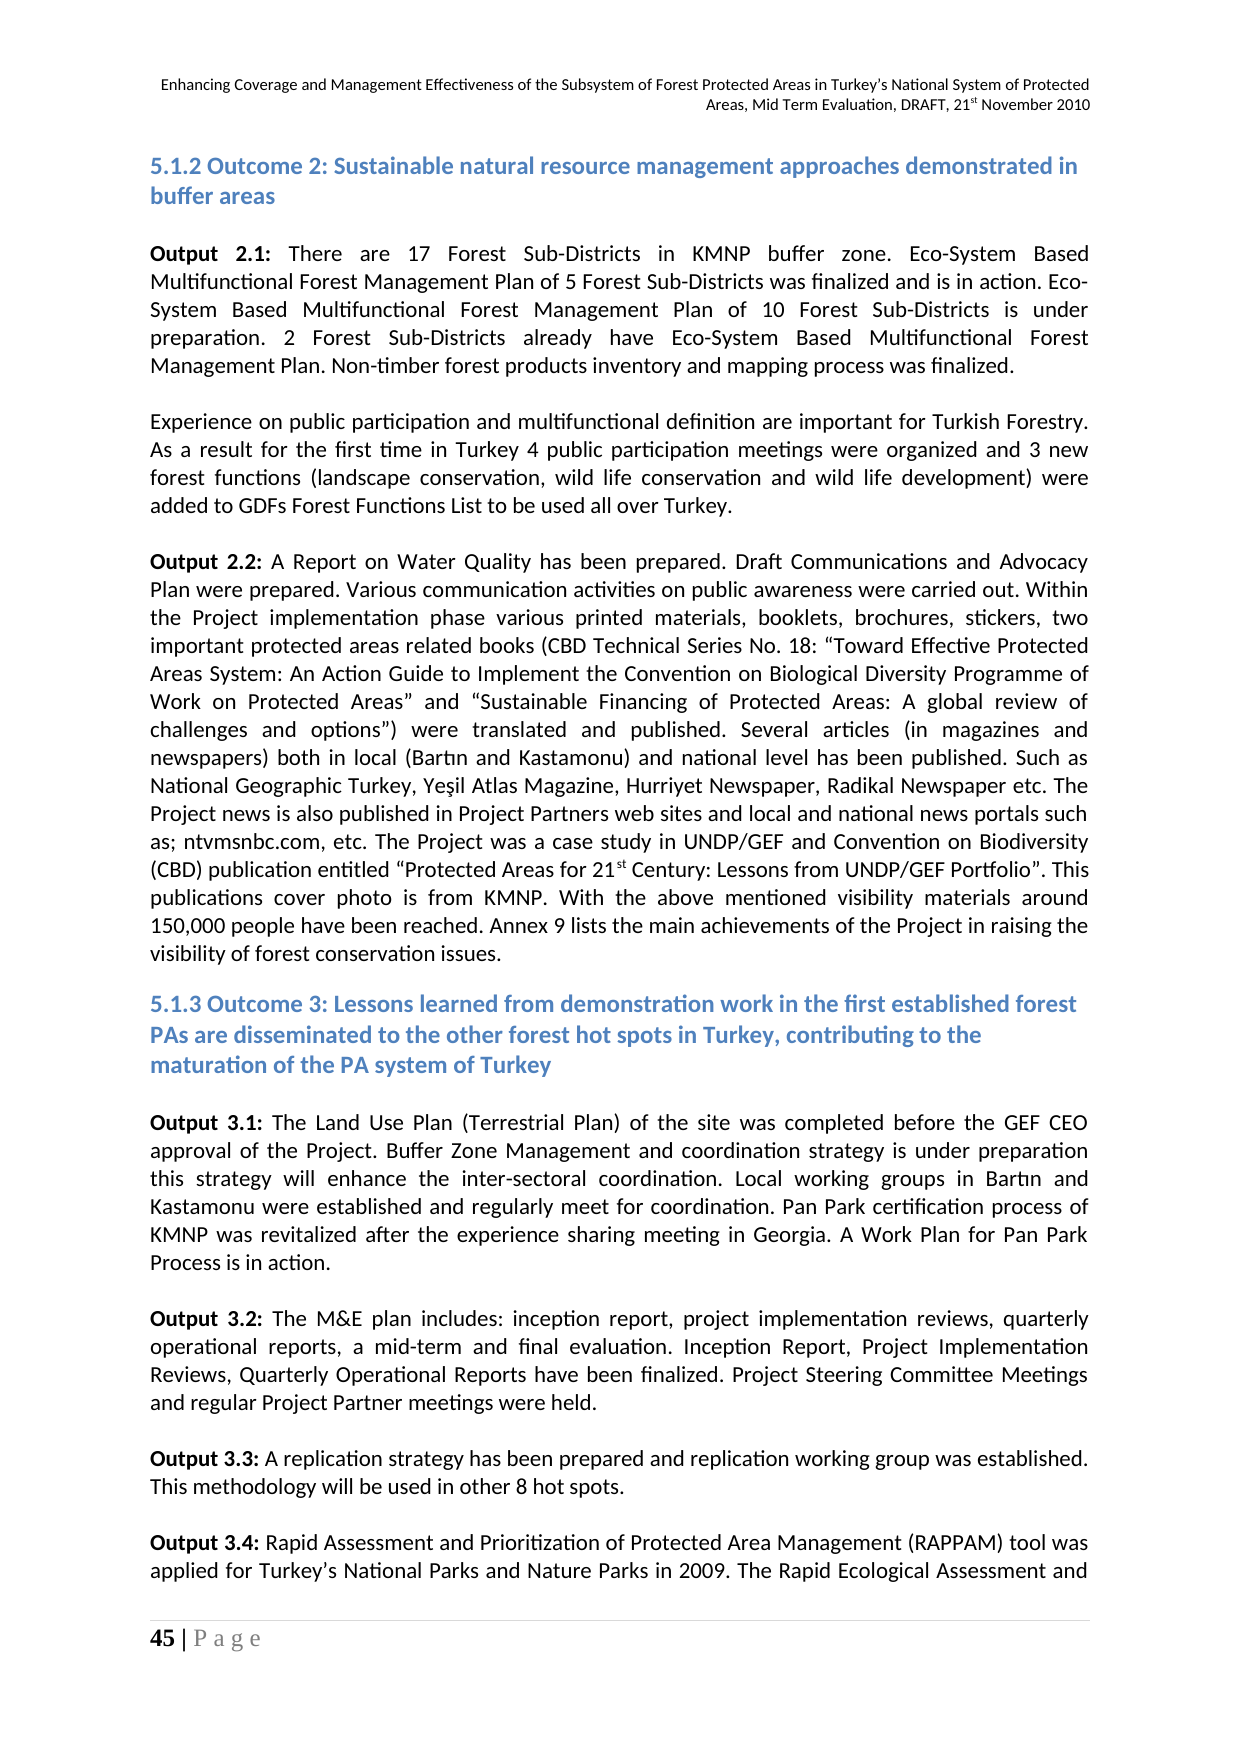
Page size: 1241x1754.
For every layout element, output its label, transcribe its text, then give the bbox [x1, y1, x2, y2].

text Experience on public participation and multifunctional definition are important for Turkish Forestry. As a result for the first time in Turkey 4 public participation meetings were organized and 3 new forest functions (landscape conservation, wild life conservation and wild life development) were added to GDFs Forest Functions List to be used all over Turkey. [150, 407, 1090, 519]
text Output 2.1: There are 17 Forest Sub-Districts in KMNP buffer zone. Eco-System Based Multifunctional Forest Management Plan of 5 Forest Sub-Districts was finalized and is in action. Eco-System Based Multifunctional Forest Management Plan of 10 Forest Sub-Districts is under preparation. 2 Forest Sub-Districts already have Eco-System Based Multifunctional Forest Management Plan. Non-timber forest products inventory and mapping process was finalized. [150, 239, 1090, 379]
subtitle 5.1.3 Outcome 3: Lessons learned from demonstration work in the first established forest PAs are disseminated to the other forest hot spots in Turkey, contributing to the maturation of the PA system of Turkey [150, 988, 1090, 1080]
text Output 3.2: The M&E plan includes: inception report, project implementation reviews, quarterly operational reports, a mid-term and final evaluation. Inception Report, Project Implementation Reviews, Quarterly Operational Reports have been finalized. Project Steering Committee Meetings and regular Project Partner meetings were held. [150, 1304, 1090, 1416]
text Output 2.2: A Report on Water Quality has been prepared. Draft Communications and Advocacy Plan were prepared. Various communication activities on public awareness were carried out. Within the Project implementation phase various printed materials, booklets, brochures, stickers, two important protected areas related books (CBD Technical Series No. 18: “Toward Effective Protected Areas System: An Action Guide to Implement the Convention on Biological Diversity Programme of Work on Protected Areas” and “Sustainable Financing of Protected Areas: A global review of challenges and options”) were translated and published. Several articles (in magazines and newspapers) both in local (Bartın and Kastamonu) and national level has been published. Such as National Geographic Turkey, Yeşil Atlas Magazine, Hurriyet Newspaper, Radikal Newspaper etc. The Project news is also published in Project Partners web sites and local and national news portals such as; ntvmsnbc.com, etc. The Project was a case study in UNDP/GEF and Convention on Biodiversity (CBD) publication entitled “Protected Areas for 21st Century: Lessons from UNDP/GEF Portfolio”. This publications cover photo is from KMNP. With the above mentioned visibility materials around 150,000 people have been reached. Annex 9 lists the main achievements of the Project in raising the visibility of forest conservation issues. [150, 547, 1090, 968]
text Output 3.3: A replication strategy has been prepared and replication working group was established. This methodology will be used in other 8 hot spots. [150, 1444, 1090, 1500]
text Output 3.1: The Land Use Plan (Terrestrial Plan) of the site was completed before the GEF CEO approval of the Project. Buffer Zone Management and coordination strategy is under preparation this strategy will enhance the inter-sectoral coordination. Local working groups in Bartın and Kastamonu were established and regularly meet for coordination. Pan Park certification process of KMNP was revitalized after the experience sharing meeting in Georgia. A Work Plan for Pan Park Process is in action. [150, 1108, 1090, 1276]
subtitle 5.1.2 Outcome 2: Sustainable natural resource management approaches demonstrated in buffer areas [150, 150, 1090, 211]
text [150, 1528, 1090, 1584]
